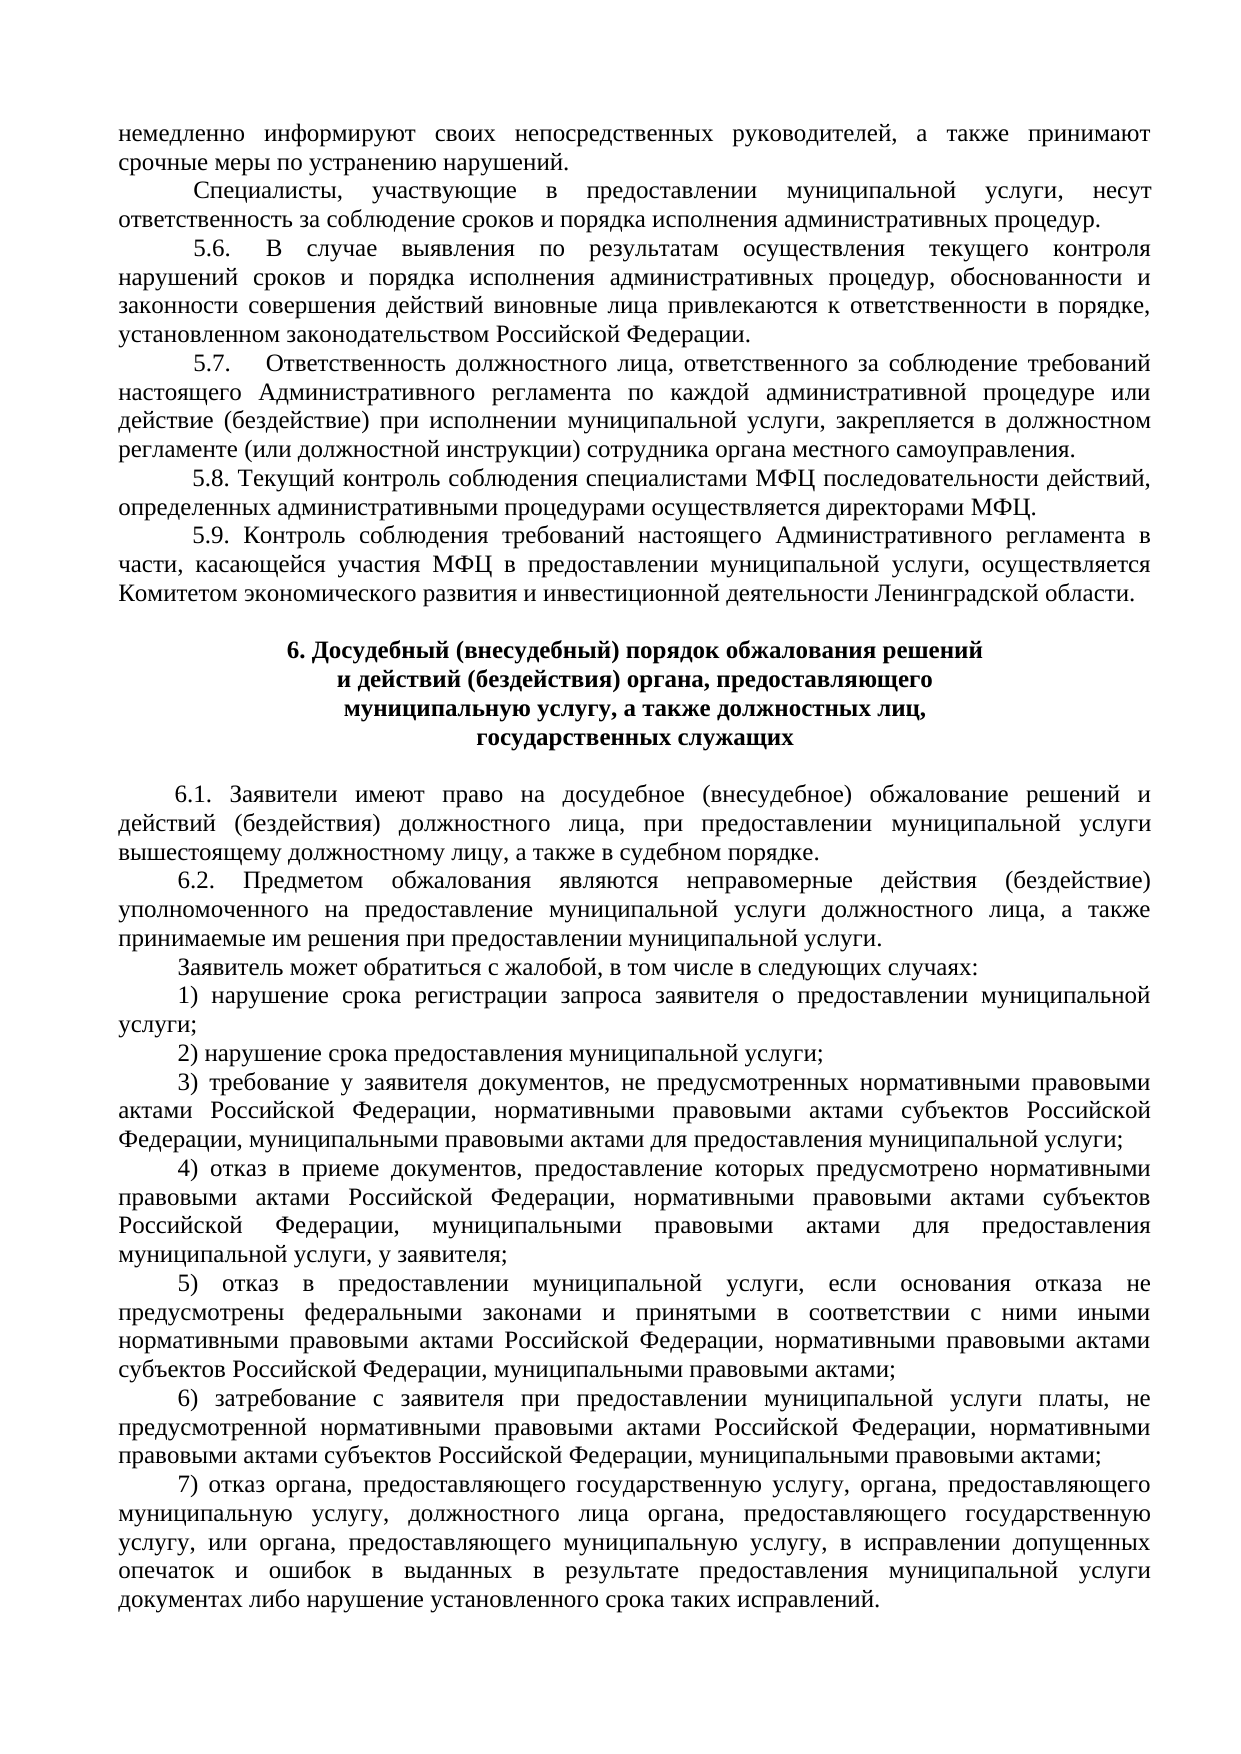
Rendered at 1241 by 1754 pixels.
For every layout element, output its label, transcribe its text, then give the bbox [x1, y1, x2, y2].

text 5.6. В случае выявления по результатам осуществления текущего контроля нарушений сроков и порядка исполнения административных процедур, обоснованности и законности совершения действий виновные лица привлекаются к ответственности в порядке, установленном законодательством Российской Федерации. [118, 233, 1152, 348]
text 5.8. Текущий контроль соблюдения специалистами МФЦ последовательности действий, определенных административными процедурами осуществляется директорами МФЦ. [118, 463, 1152, 521]
text 5) отказ в предоставлении муниципальной услуги, если основания отказа не предусмотрены федеральными законами и принятыми в соответствии с ними иными нормативными правовыми актами Российской Федерации, нормативными правовыми актами субъектов Российской Федерации, муниципальными правовыми актами; [118, 1268, 1152, 1383]
text 6.2. Предметом обжалования являются неправомерные действия (бездействие) уполномоченного на предоставление муниципальной услуги должностного лица, а также принимаемые им решения при предоставлении муниципальной услуги. [118, 866, 1152, 952]
text 6.1. Заявители имеют право на досудебное (внесудебное) обжалование решений и действий (бездействия) должностного лица, при предоставлении муниципальной услуги вышестоящему должностному лицу, а также в судебном порядке. [118, 779, 1152, 866]
text 5.9. Контроль соблюдения требований настоящего Административного регламента в части, касающейся участия МФЦ в предоставлении муниципальной услуги, осуществляется Комитетом экономического развития и инвестиционной деятельности Ленинградской области. [118, 521, 1152, 607]
text Специалисты, участвующие в предоставлении муниципальной услуги, несут ответственность за соблюдение сроков и порядка исполнения административных процедур. [118, 176, 1152, 233]
text 6. Досудебный (внесудебный) порядок обжалования решений [118, 636, 1152, 664]
text 4) отказ в приеме документов, предоставление которых предусмотрено нормативными правовыми актами Российской Федерации, нормативными правовыми актами субъектов Российской Федерации, муниципальными правовыми актами для предоставления муниципальной услуги, у заявителя; [118, 1153, 1152, 1268]
text 5.7. Ответственность должностного лица, ответственного за соблюдение требований настоящего Административного регламента по каждой административной процедуре или действие (бездействие) при исполнении муниципальной услуги, закрепляется в должностном регламенте (или должностной инструкции) сотрудника органа местного самоуправления. [118, 348, 1152, 463]
text 6) затребование с заявителя при предоставлении муниципальной услуги платы, не предусмотренной нормативными правовыми актами Российской Федерации, нормативными правовыми актами субъектов Российской Федерации, муниципальными правовыми актами; [118, 1383, 1152, 1469]
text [118, 118, 1152, 176]
text муниципальную услугу, а также должностных лиц, [118, 693, 1152, 722]
text и действий (бездействия) органа, предоставляющего [118, 664, 1152, 693]
text государственных служащих [118, 722, 1152, 751]
text 2) нарушение срока предоставления муниципальной услуги; [118, 1038, 1152, 1067]
text 1) нарушение срока регистрации запроса заявителя о предоставлении муниципальной услуги; [118, 981, 1152, 1038]
text Заявитель может обратиться с жалобой, в том числе в следующих случаях: [118, 952, 1152, 981]
text 3) требование у заявителя документов, не предусмотренных нормативными правовыми актами Российской Федерации, нормативными правовыми актами субъектов Российской Федерации, муниципальными правовыми актами для предоставления муниципальной услуги; [118, 1067, 1152, 1153]
text 7) отказ органа, предоставляющего государственную услугу, органа, предоставляющего муниципальную услугу, должностного лица органа, предоставляющего государственную услугу, или органа, предоставляющего муниципальную услугу, в исправлении допущенных опечаток и ошибок в выданных в результате предоставления муниципальной услуги документах либо нарушение установленного срока таких исправлений. [118, 1469, 1152, 1613]
